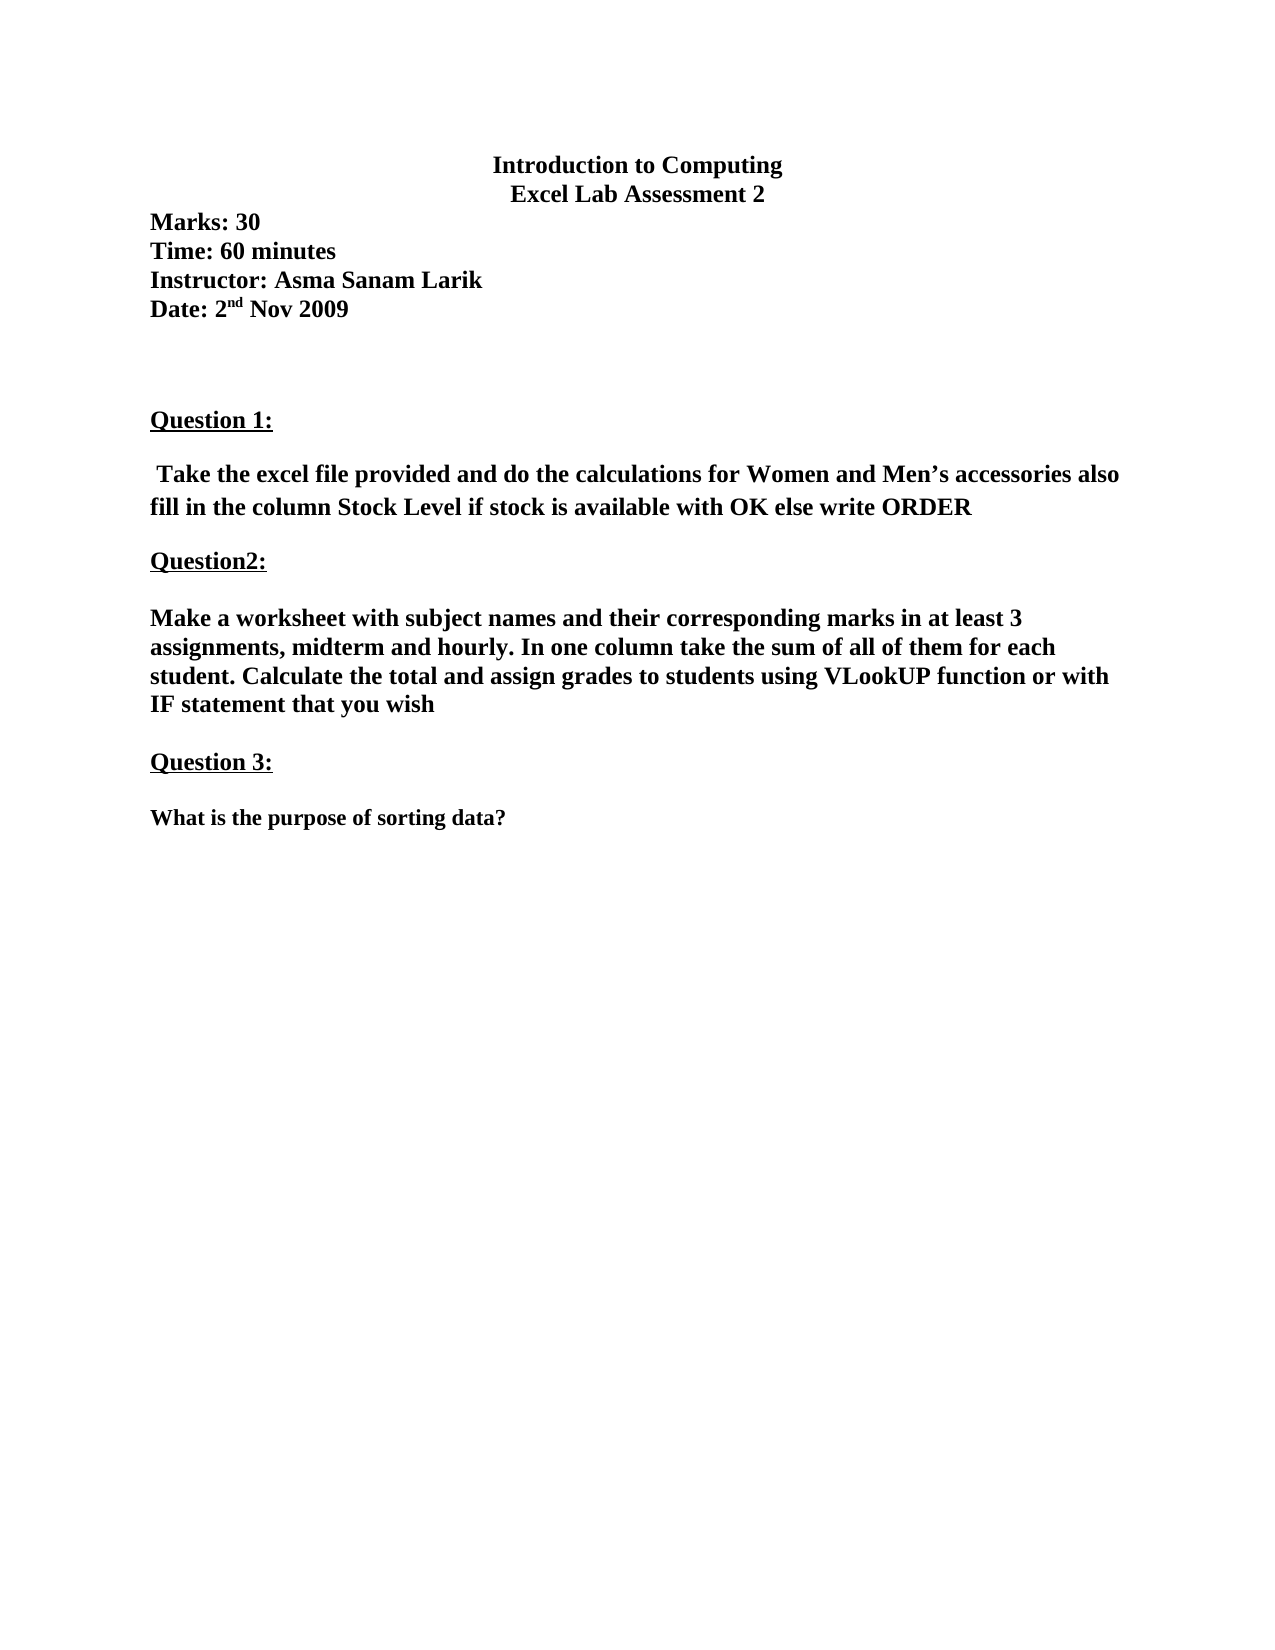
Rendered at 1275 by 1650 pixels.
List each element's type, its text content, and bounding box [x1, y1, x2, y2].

text Date: 2nd Nov 2009 [150, 294, 1125, 322]
text Question 3: [150, 747, 1125, 776]
text Instructor: Asma Sanam Larik [150, 265, 1125, 294]
text Marks: 30 [150, 207, 1125, 236]
text Make a worksheet with subject names and their corresponding marks in at least 3 assignments, midterm and hourly. In one column take the sum of all of them for each student. Calculate the total and assign grades to students using VLookUP function or with IF statement that you wish [150, 603, 1125, 718]
text Question2: [150, 546, 1125, 574]
text Excel Lab Assessment 2 [150, 179, 1125, 207]
text Introduction to Computing [150, 150, 1125, 179]
text Time: 60 minutes [150, 236, 1125, 265]
text What is the purpose of sorting data? [150, 804, 1125, 830]
text Question 1: [150, 405, 1125, 434]
text Take the excel file provided and do the calculations for Women and Men’s accessories also fill in the column Stock Level if stock is available with OK else write ORDER [150, 459, 1125, 521]
